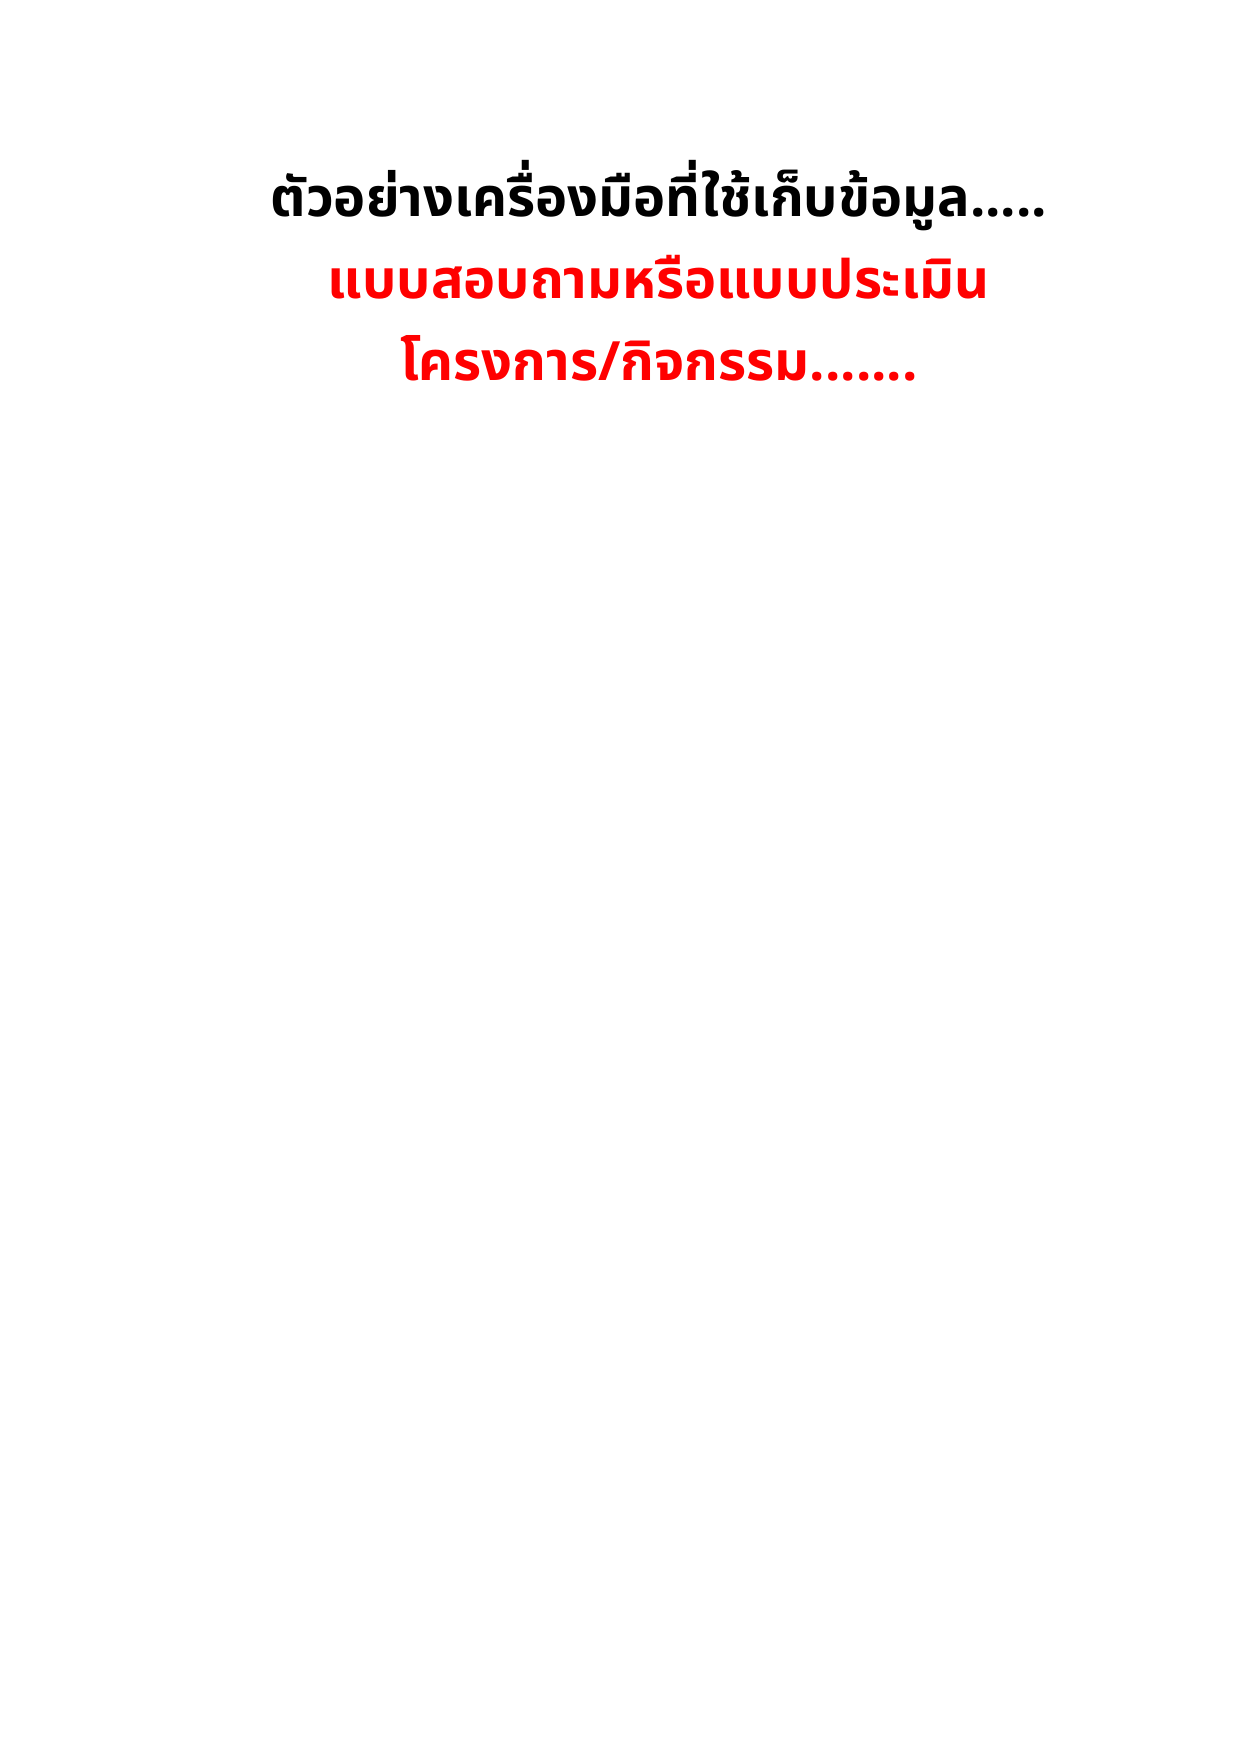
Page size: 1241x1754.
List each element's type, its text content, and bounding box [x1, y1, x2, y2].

list แบบสอบถามหรือแบบประเมินโครงการ/กิจกรรม....... [227, 241, 1090, 405]
list ตัวอย่างเครื่องมือที่ใช้เก็บข้อมูล..... [227, 158, 1090, 241]
